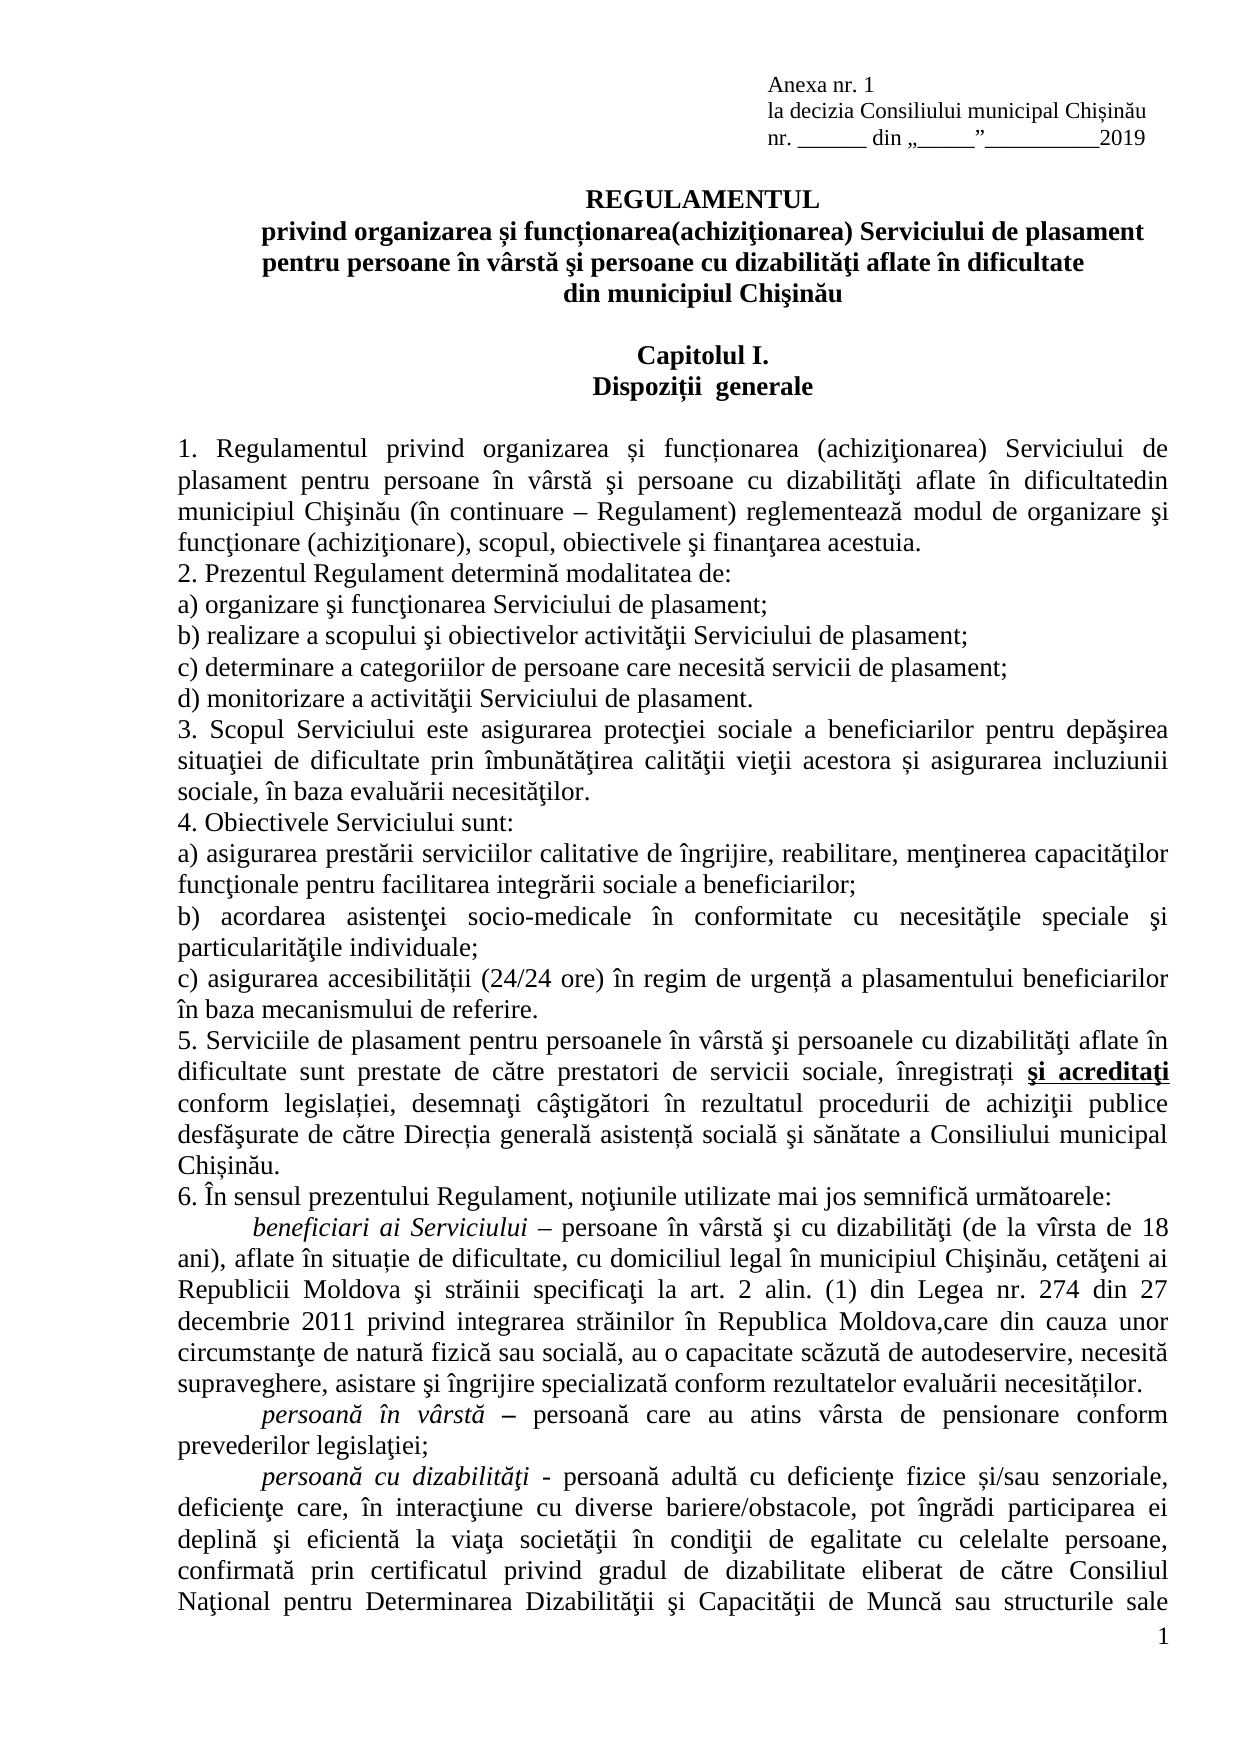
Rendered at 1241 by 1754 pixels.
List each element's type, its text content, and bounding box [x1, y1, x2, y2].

text b) realizare a scopului şi obiectivelor activităţii Serviciului de plasament; [177, 619, 1169, 651]
text a) asigurarea prestării serviciilor calitative de îngrijire, reabilitare, menţinerea capacităţilor funcţionale pentru facilitarea integrării sociale a beneficiarilor; [177, 837, 1169, 900]
text a) organizare şi funcţionarea Serviciului de plasament; [177, 588, 1169, 619]
text Dispoziții generale [177, 370, 1169, 401]
text 5. Serviciile de plasament pentru persoanele în vârstă şi persoanele cu dizabilităţi aflate în dificultate sunt prestate de către prestatori de servicii sociale, înregistrați şi acreditaţi conform legislației, desemnaţi câştigători în rezultatul procedurii de achiziţii publice desfăşurate de către Direcția generală asistență socială şi sănătate a Consiliului municipal Chișinău. [177, 1024, 1169, 1180]
text beneficiari ai Serviciului – persoane în vârstă şi cu dizabilităţi (de la vîrsta de 18 ani), aflate în situație de dificultate, cu domiciliul legal în municipiul Chişinău, cetăţeni ai Republicii Moldova şi străinii specificaţi la art. 2 alin. (1) din Legea nr. 274 din 27 decembrie 2011 privind integrarea străinilor în Republica Moldova,care din cauza unor circumstanţe de natură fizică sau socială, au o capacitate scăzută de autodeservire, necesită supraveghere, asistare şi îngrijire specializată conform rezultatelor evaluării necesităților. [177, 1211, 1169, 1398]
text Capitolul I. [177, 339, 1169, 370]
text nr. ______ din „_____”__________2019 [767, 123, 1169, 150]
text Anexa nr. 1 [767, 71, 1169, 97]
text la decizia Consiliului municipal Chișinău [767, 97, 1169, 123]
text din municipiul Chişinău [177, 277, 1169, 308]
text d) monitorizare a activităţii Serviciului de plasament. [177, 682, 1169, 713]
text 4. Obiectivele Serviciului sunt: [177, 806, 1169, 837]
text 1. Regulamentul privind organizarea și funcționarea (achiziţionarea) Serviciului de plasament pentru persoane în vârstă şi persoane cu dizabilităţi aflate în dificultatedin municipiul Chişinău (în continuare – Regulament) reglementează modul de organizare şi funcţionare (achiziţionare), scopul, obiectivele şi finanţarea acestuia. [177, 433, 1169, 557]
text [177, 1460, 1169, 1616]
text c) determinare a categoriilor de persoane care necesită servicii de plasament; [177, 651, 1169, 682]
text privind organizarea și funcționarea(achiziţionarea) Serviciului de plasament pentru persoane în vârstă şi persoane cu dizabilităţi aflate în dificultate [177, 214, 1169, 277]
text 2. Prezentul Regulament determină modalitatea de: [177, 557, 1169, 588]
text REGULAMENTUL [177, 183, 1169, 214]
text persoană în vârstă – persoană care au atins vârsta de pensionare conform prevederilor legislaţiei; [177, 1398, 1169, 1460]
text 6. În sensul prezentului Regulament, noţiunile utilizate mai jos semnifică următoarele: [177, 1180, 1169, 1211]
text 3. Scopul Serviciului este asigurarea protecţiei sociale a beneficiarilor pentru depăşirea situaţiei de dificultate prin îmbunătăţirea calităţii vieţii acestora și asigurarea incluziunii sociale, în baza evaluării necesităţilor. [177, 713, 1169, 806]
text b) acordarea asistenţei socio-medicale în conformitate cu necesităţile speciale şi particularităţile individuale; [177, 900, 1169, 962]
text c) asigurarea accesibilității (24/24 ore) în regim de urgență a plasamentului beneficiarilor în baza mecanismului de referire. [177, 962, 1169, 1024]
